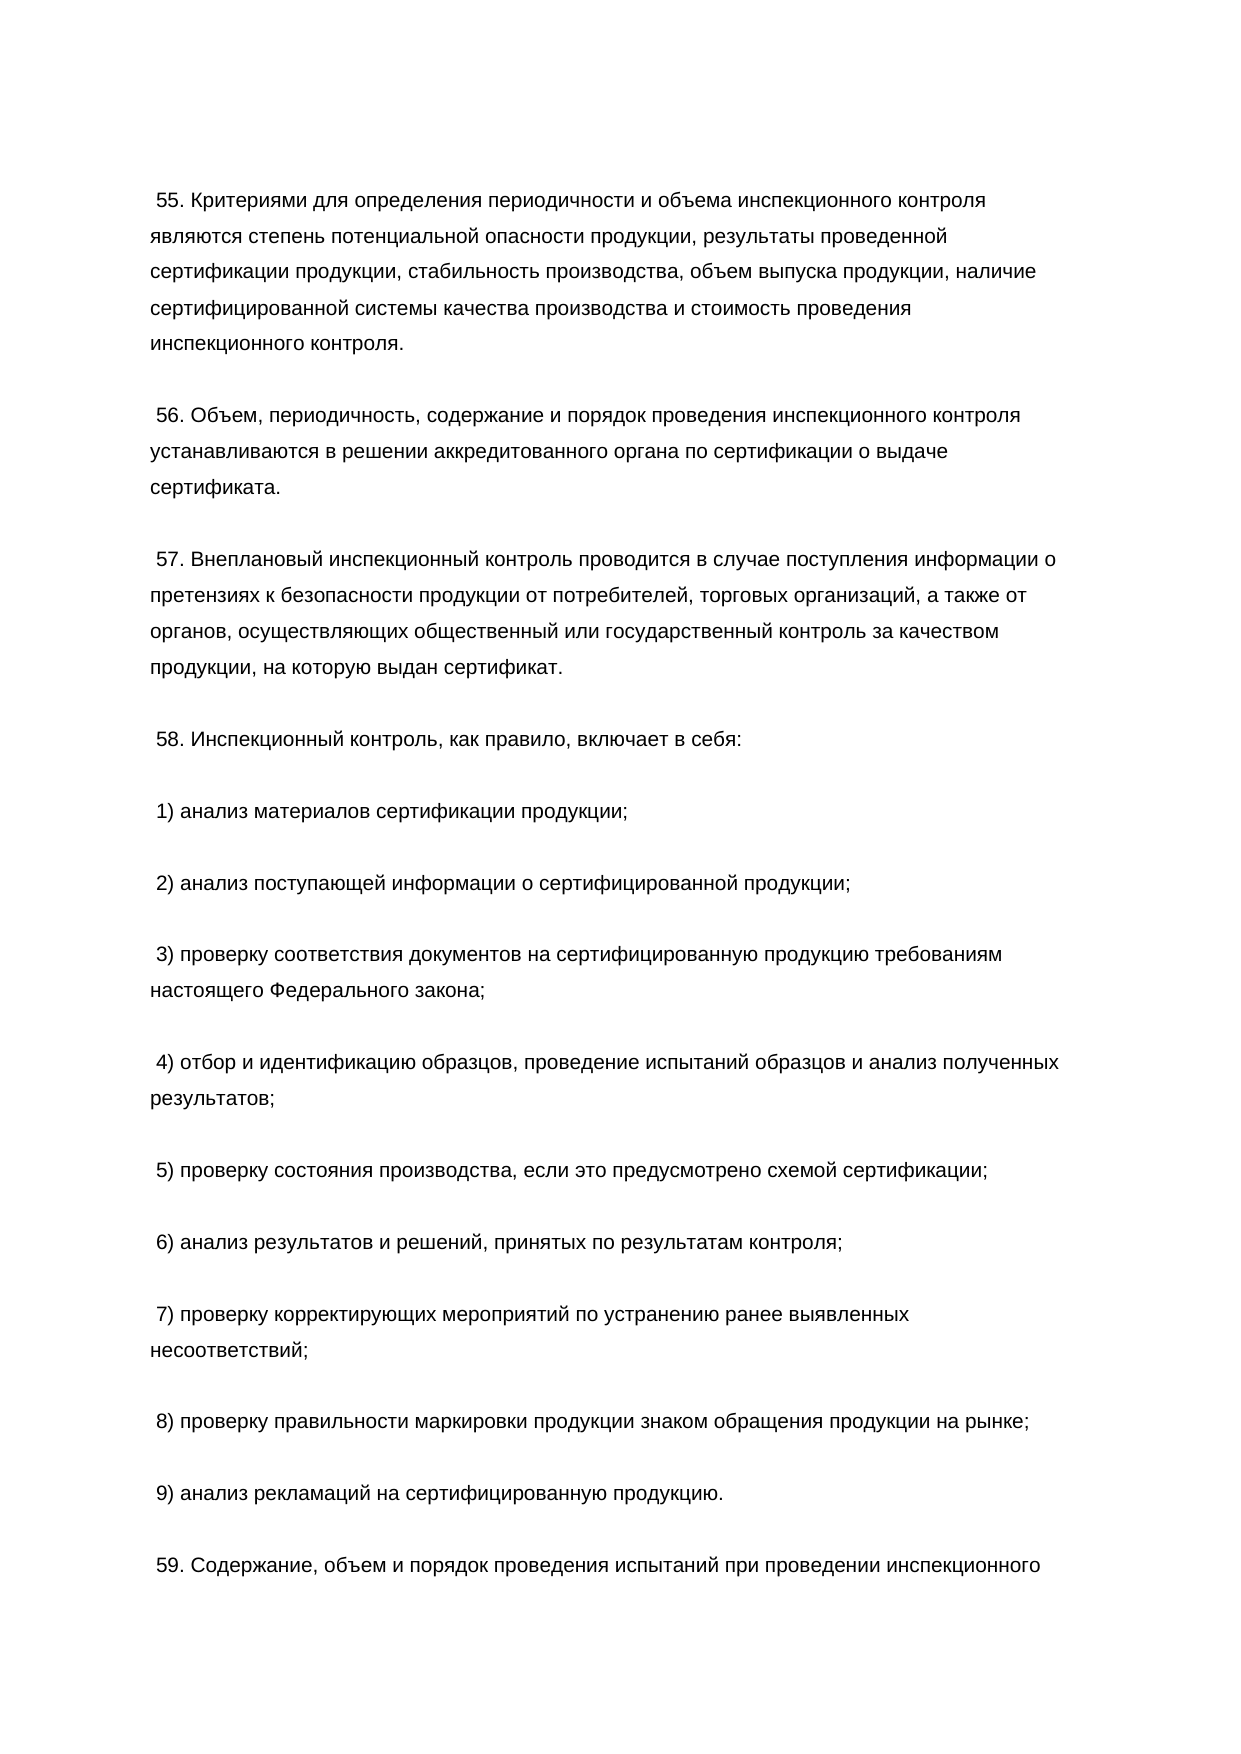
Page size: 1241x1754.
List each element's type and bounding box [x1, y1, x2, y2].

table_cell [140, 150, 1078, 1577]
